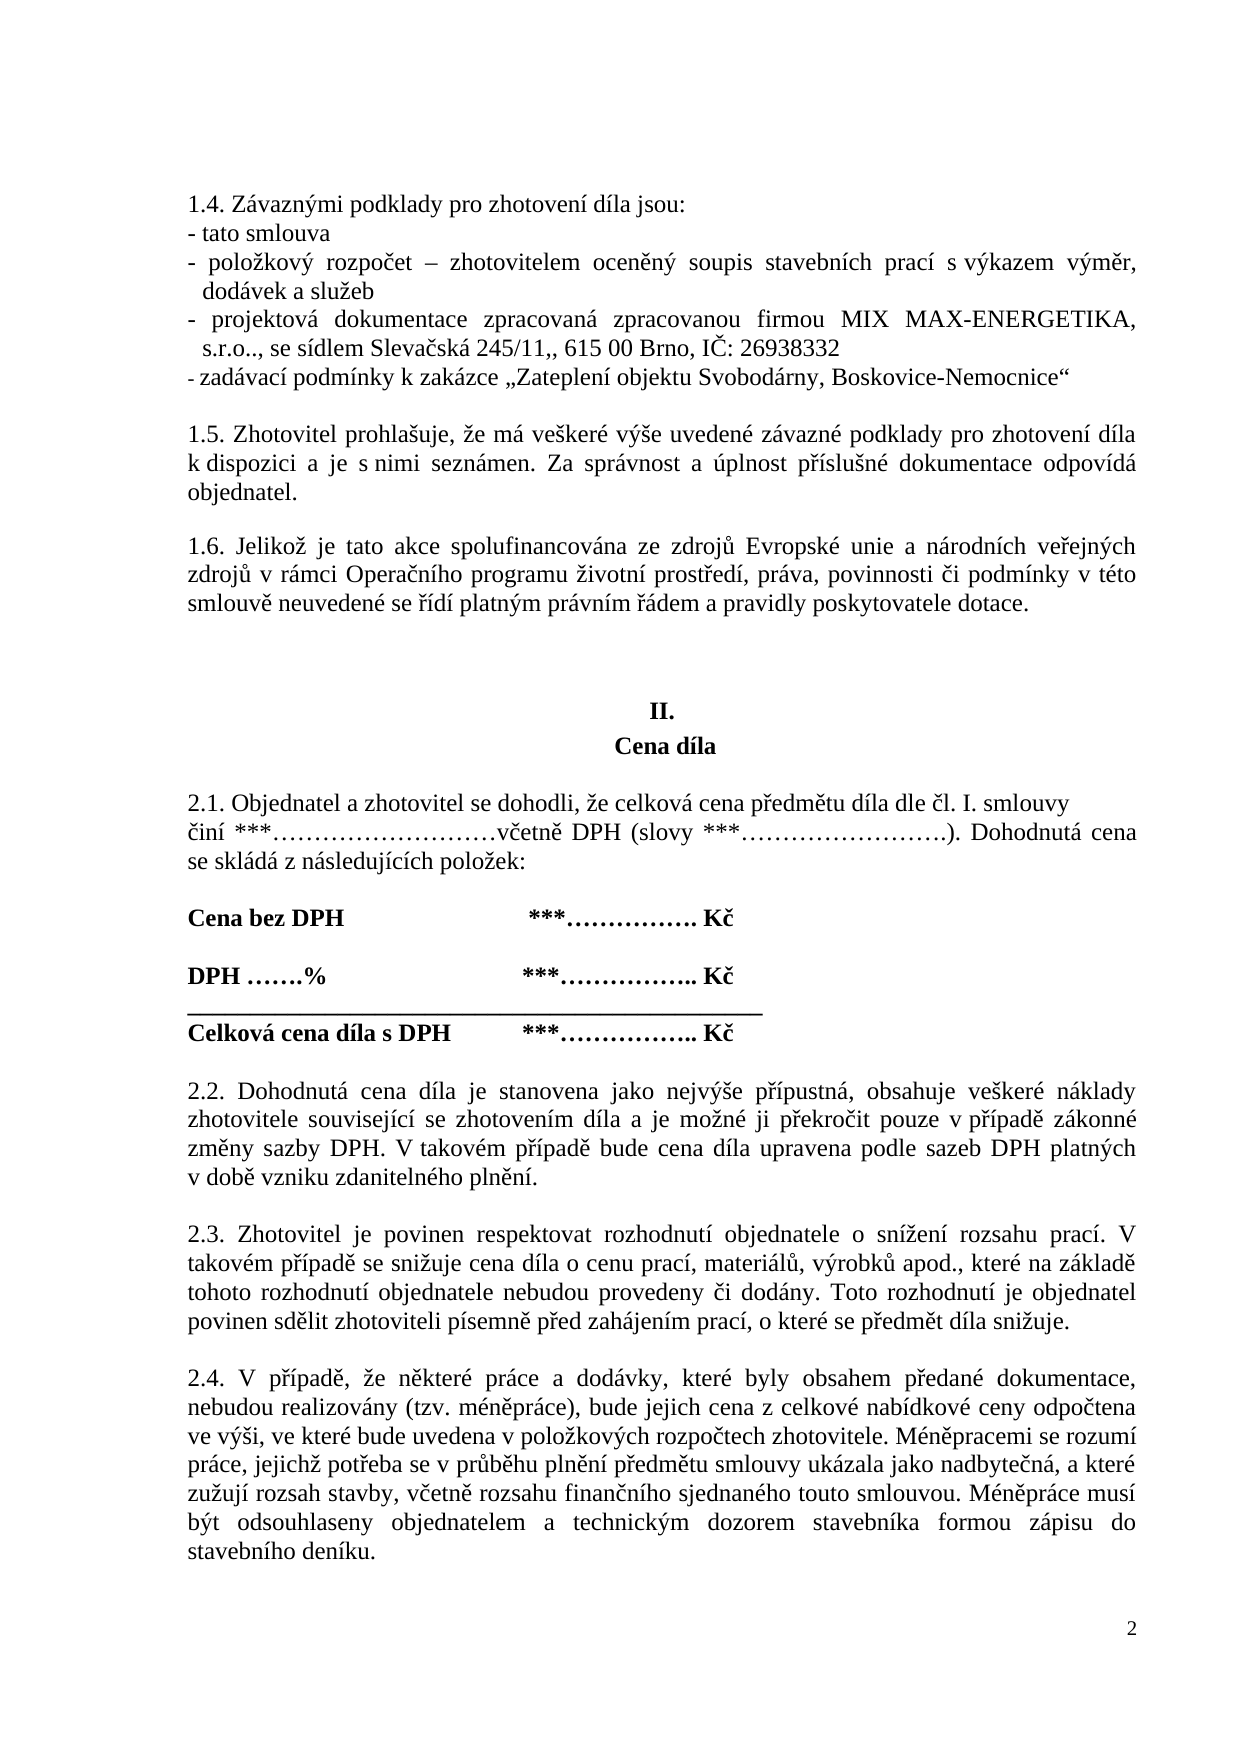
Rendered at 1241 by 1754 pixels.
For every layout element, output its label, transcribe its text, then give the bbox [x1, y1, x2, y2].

text 1.6. Jelikož je tato akce spolufinancována ze zdrojů Evropské unie a národních veřejných zdrojů v rámci Operačního programu životní prostředí, práva, povinnosti či podmínky v této smlouvě neuvedené se řídí platným právním řádem a pravidly poskytovatele dotace. [187, 531, 1137, 617]
text Celková cena díla s DPH ***…………….. Kč [187, 1018, 1137, 1047]
text II. [187, 696, 1137, 724]
text Cena díla [187, 731, 1137, 759]
text 2.2. Dohodnutá cena díla je stanovena jako nejvýše přípustná, obsahuje veškeré náklady zhotovitele související se zhotovením díla a je možné ji překročit pouze v případě zákonné změny sazby DPH. V takovém případě bude cena díla upravena podle sazeb DPH platných v době vzniku zdanitelného plnění. [187, 1076, 1137, 1191]
text DPH …….% ***…………….. Kč [187, 961, 1137, 989]
text Cena bez DPH ***……………. Kč [187, 903, 1137, 932]
text - položkový rozpočet – zhotovitelem oceněný soupis stavebních prací s výkazem výměr, dodávek a služeb [187, 247, 1137, 304]
text 2.4. V případě, že některé práce a dodávky, které byly obsahem předané dokumentace, nebudou realizovány (tzv. méněpráce), bude jejich cena z celkové nabídkové ceny odpočtena ve výši, ve které bude uvedena v položkových rozpočtech zhotovitele. Méněpracemi se rozumí práce, jejichž potřeba se v průběhu plnění předmětu smlouvy ukázala jako nadbytečná, a které zužují rozsah stavby, včetně rozsahu finančního sjednaného touto smlouvou. Méněpráce musí být odsouhlaseny objednatelem a technickým dozorem stavebníka formou zápisu do stavebního deníku. [187, 1363, 1137, 1564]
text 1.5. Zhotovitel prohlašuje, že má veškeré výše uvedené závazné podklady pro zhotovení díla k dispozici a je s nimi seznámen. Za správnost a úplnost příslušné dokumentace odpovídá objednatel. [187, 419, 1137, 506]
text - tato smlouva [187, 218, 1137, 247]
text ______________________________________________ [187, 989, 1137, 1018]
text 2.3. Zhotovitel je povinen respektovat rozhodnutí objednatele o snížení rozsahu prací. V takovém případě se snižuje cena díla o cenu prací, materiálů, výrobků apod., které na základě tohoto rozhodnutí objednatele nebudou provedeny či dodány. Toto rozhodnutí je objednatel povinen sdělit zhotoviteli písemně před zahájením prací, o které se předmět díla snižuje. [187, 1219, 1137, 1334]
text - projektová dokumentace zpracovaná zpracovanou firmou MIX MAX-ENERGETIKA, s.r.o.., se sídlem Slevačská 245/11,, 615 00 Brno, IČ: 26938332 [187, 304, 1137, 362]
text 1.4. Závaznými podklady pro zhotovení díla jsou: [187, 189, 1137, 218]
text činí ***………………………včetně DPH (slovy ***…………………….). Dohodnutá cena se skládá z následujících položek: [187, 817, 1137, 874]
text - zadávací podmínky k zakázce „Zateplení objektu Svobodárny, Boskovice-Nemocnice“ [187, 362, 1137, 391]
text 2.1. Objednatel a zhotovitel se dohodli, že celková cena předmětu díla dle čl. I. smlouvy [187, 788, 1137, 817]
